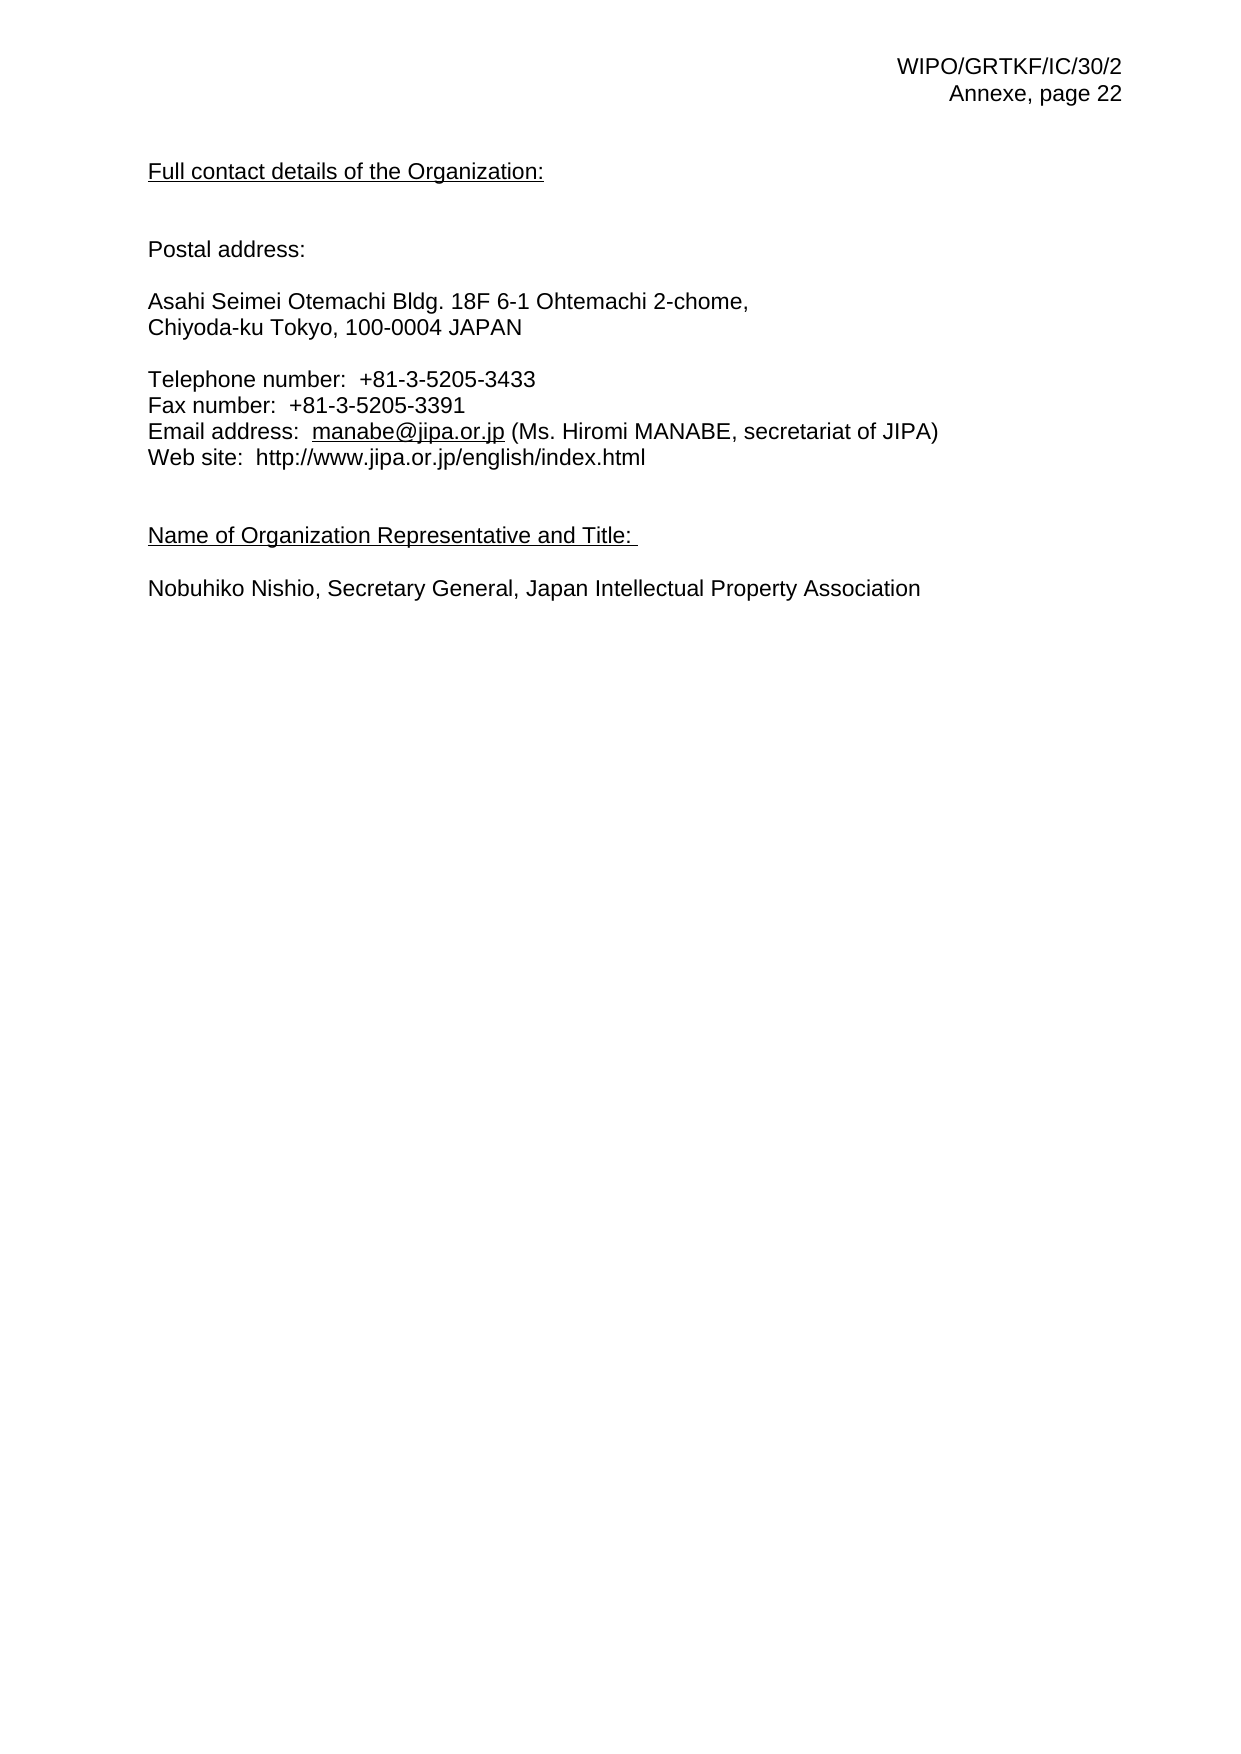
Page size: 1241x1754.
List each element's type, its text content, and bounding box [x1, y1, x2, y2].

text Name of Organization Representative and Title: [148, 523, 1124, 549]
text Fax number: +81-3-5205-3391 [148, 393, 1124, 419]
text Postal address: [148, 237, 1124, 263]
text Chiyoda-ku Tokyo, 100-0004 JAPAN [148, 315, 1124, 341]
text Web site: http://www.jipa.or.jp/english/index.html [148, 445, 1124, 471]
text Telephone number: +81-3-5205-3433 [148, 367, 1124, 393]
text Asahi Seimei Otemachi Bldg. 18F 6-1 Ohtemachi 2-chome, [148, 289, 1124, 315]
text Nobuhiko Nishio, Secretary General, Japan Intellectual Property Association [148, 575, 1124, 601]
text Email address: manabe@jipa.or.jp (Ms. Hiromi MANABE, secretariat of JIPA) [148, 419, 1124, 445]
text Full contact details of the Organization: [148, 158, 1124, 184]
